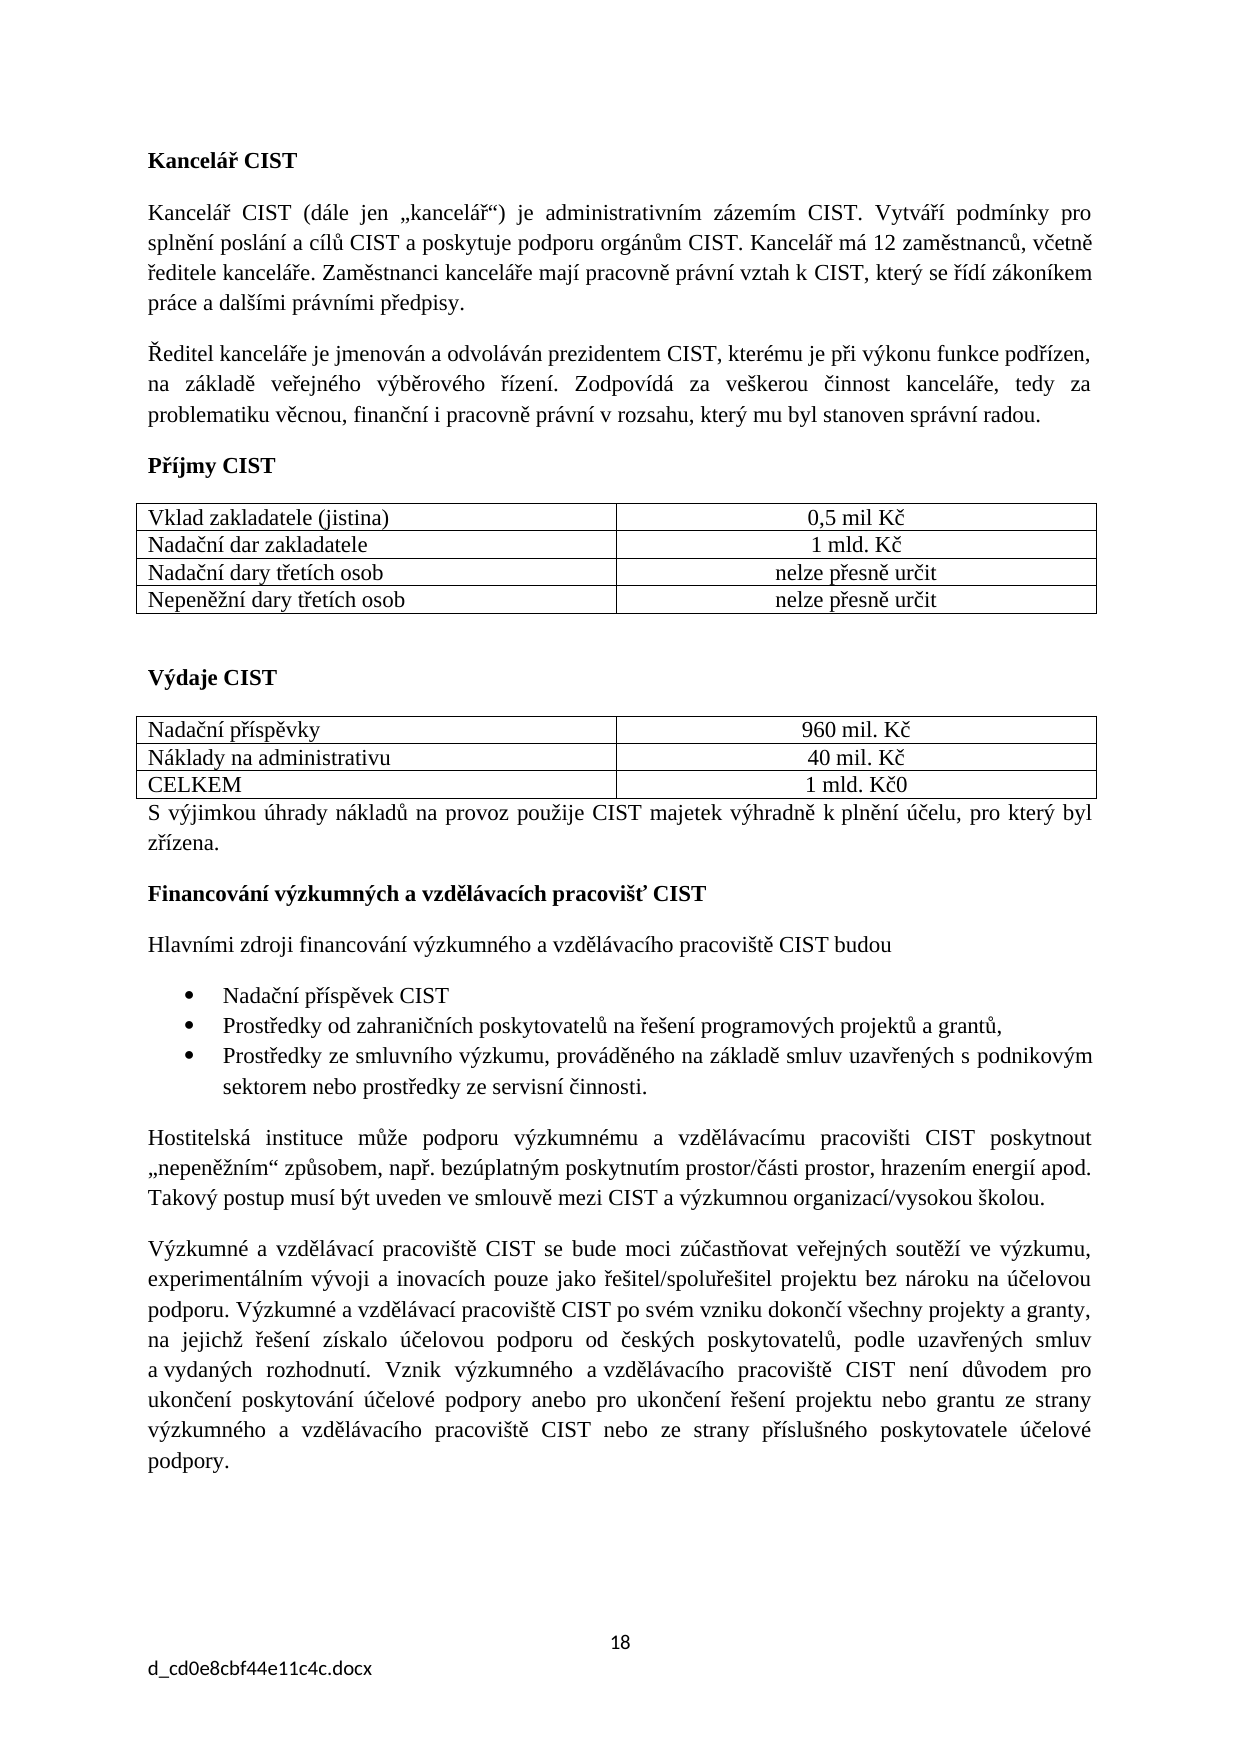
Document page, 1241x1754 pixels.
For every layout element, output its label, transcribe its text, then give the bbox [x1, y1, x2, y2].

table_cell CELKEM [137, 771, 616, 798]
table_header 0,5 mil Kč [617, 504, 1096, 530]
table_cell Náklady na administrativu [137, 744, 616, 770]
list Prostředky ze smluvního výzkumu, prováděného na základě smluv uzavřených s podnikovým sektorem nebo prostředky ze servisní činnosti. [185, 1042, 1093, 1099]
text S výjimkou úhrady nákladů na provoz použije CIST majetek výhradně k plnění účelu, pro který byl zřízena. [148, 799, 1093, 855]
table_cell 40 mil. Kč [617, 744, 1096, 770]
text Hlavními zdroji financování výzkumného a vzdělávacího pracoviště CIST budou [148, 931, 1093, 957]
table_cell nelze přesně určit [617, 586, 1096, 612]
table_header Nadační příspěvky [137, 717, 616, 743]
table_cell 1 mld. Kč [617, 531, 1096, 558]
table_cell nelze přesně určit [617, 559, 1096, 585]
text Výzkumné a vzdělávací pracoviště CIST se bude moci zúčastňovat veřejných soutěží ve výzkumu, experimentálním vývoji a inovacích pouze jako řešitel/spoluřešitel projektu bez nároku na účelovou podporu. Výzkumné a vzdělávací pracoviště CIST po svém vzniku dokončí všechny projekty a granty, na jejichž řešení získalo účelovou podporu od českých poskytovatelů, podle uzavřených smluv a vydaných rozhodnutí. Vznik výzkumného a vzdělávacího pracoviště CIST není důvodem pro ukončení poskytování účelové podpory anebo pro ukončení řešení projektu nebo grantu ze strany výzkumného a vzdělávacího pracoviště CIST nebo ze strany příslušného poskytovatele účelové podpory. [148, 1235, 1093, 1473]
list Nadační příspěvek CIST [185, 982, 1093, 1008]
table_header 960 mil. Kč [617, 717, 1096, 743]
table_cell Nadační dary třetích osob [137, 559, 616, 585]
table_header Vklad zakladatele (jistina) [137, 504, 616, 530]
table_cell 1 mld. Kč [617, 771, 1096, 798]
text Kancelář CIST (dále jen „kancelář“) je administrativním zázemím CIST. Vytváří podmínky pro splnění poslání a cílů CIST a poskytuje podporu orgánům CIST. Kancelář má 12 zaměstnanců, včetně ředitele kanceláře. Zaměstnanci kanceláře mají pracovně právní vztah k CIST, který se řídí zákoníkem práce a dalšími právními předpisy. [148, 199, 1093, 316]
text Ředitel kanceláře je jmenován a odvoláván prezidentem CIST, kterému je při výkonu funkce podřízen, na základě veřejného výběrového řízení. Zodpovídá za veškerou činnost kanceláře, tedy za problematiku věcnou, finanční i pracovně právní v rozsahu, který mu byl stanoven správní radou. [148, 340, 1093, 427]
table_cell Nadační dar zakladatele [137, 531, 616, 558]
text Financování výzkumných a vzdělávacích pracovišť CIST [148, 880, 1093, 906]
list Prostředky od zahraničních poskytovatelů na řešení programových projektů a grantů, [185, 1012, 1093, 1039]
text Výdaje CIST [148, 664, 1093, 691]
text Hostitelská instituce může podporu výzkumnému a vzdělávacímu pracovišti CIST poskytnout „nepeněžním“ způsobem, např. bezúplatným poskytnutím prostor/části prostor, hrazením energií apod. Takový postup musí být uveden ve smlouvě mezi CIST a výzkumnou organizací/vysokou školou. [148, 1124, 1093, 1211]
text Kancelář CIST [148, 148, 1093, 174]
table_cell Nepeněžní dary třetích osob [137, 586, 616, 612]
text Příjmy CIST [148, 452, 1093, 478]
